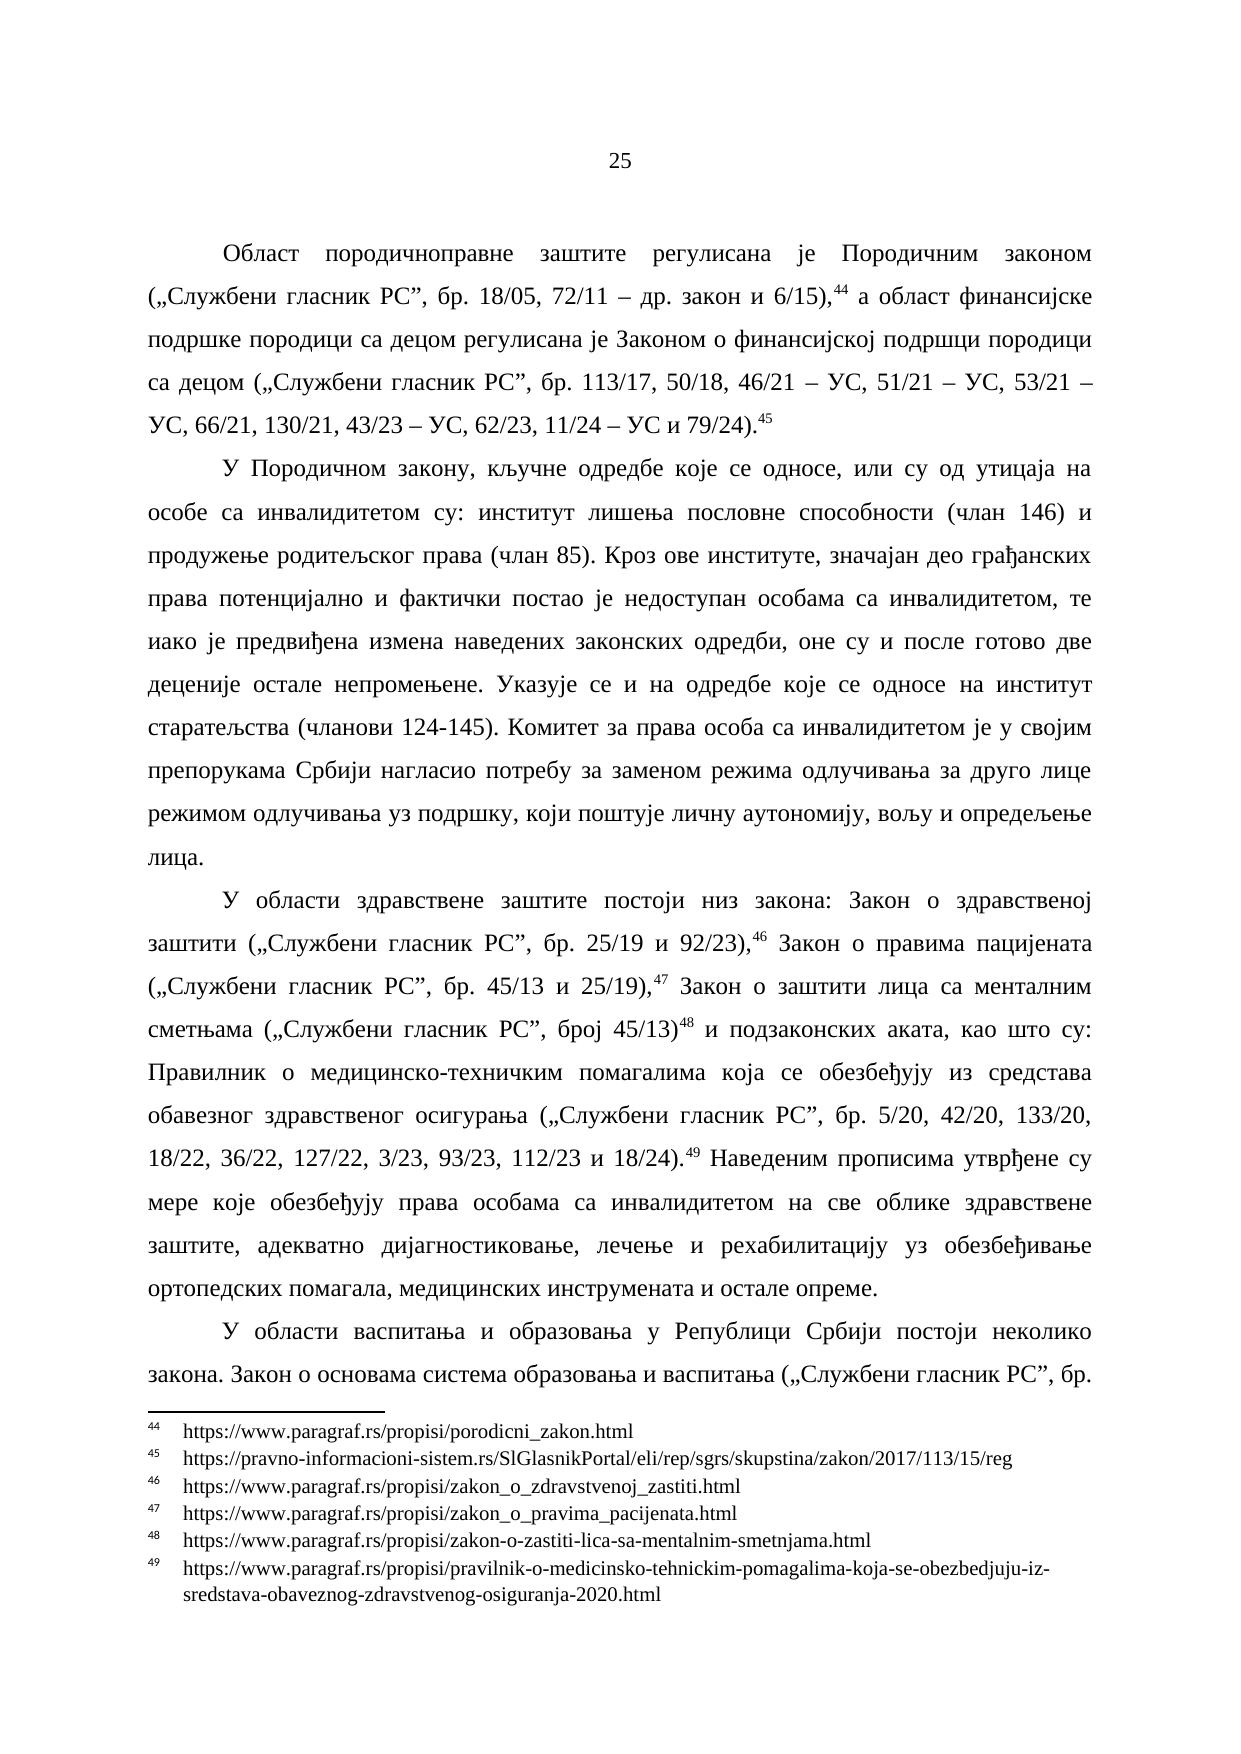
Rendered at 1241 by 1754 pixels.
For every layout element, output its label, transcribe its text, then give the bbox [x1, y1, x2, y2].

text У Породичном закону, кључне одредбе које се односе, или су од утицаја на особе са инвалидитетом су: институт лишења пословне способности (члан 146) и продужење родитељског права (члан 85). Кроз ове институте, значајан део грађанских права потенцијално и фактички постао је недоступан особама са инвалидитетом, те иако је предвиђена измена наведених законских одредби, оне су и после готово две деценије остале непромењене. Указује се и на одредбе које се односе на институт старатељства (чланови 124-145). Комитет за права особа са инвалидитетом је у својим препорукама Србији нагласио потребу за заменом режима одлучивања за друго лице режимом одлучивања уз подршку, који поштује личну аутономију, вољу и опредељење лица. [148, 453, 1093, 870]
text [148, 1316, 1093, 1388]
text У области здравствене заштите постоји низ закона: Закон о здравственој заштити („Службени гласник РС”, бр. 25/19 и 92/23), Закон о правима пацијената („Службени гласник РС”, бр. 45/13 и 25/19), Закон о заштити лица са менталним сметњама („Службени гласник РС”, број 45/13) и подзаконских аката, као што су: Правилник о медицинско-техничким помагалима која се обезбеђују из средстава обавезног здравственог осигурања („Службени гласник РС”, бр. 5/20, 42/20, 133/20, 18/22, 36/22, 127/22, 3/23, 93/23, 112/23 и 18/24). Наведеним прописима утврђене су мере које обезбеђују права особама са инвалидитетом на све облике здравствене заштите, адекватно дијагностиковање, лечење и рехабилитацију уз обезбеђивање ортопедских помагала, медицинских инструмената и остале опреме. [148, 885, 1093, 1302]
text Област породичноправне заштите регулисана је Породичним законом („Службени гласник РС”, бр. 18/05, 72/11 – др. закон и 6/15), а област финансијске подршке породици са децом регулисана је Законом о финансијској подршци породици са децом („Службени гласник РС”, бр. 113/17, 50/18, 46/21 – УС, 51/21 – УС, 53/21 – УС, 66/21, 130/21, 43/23 – УС, 62/23, 11/24 – УС и 79/24). [148, 238, 1093, 439]
